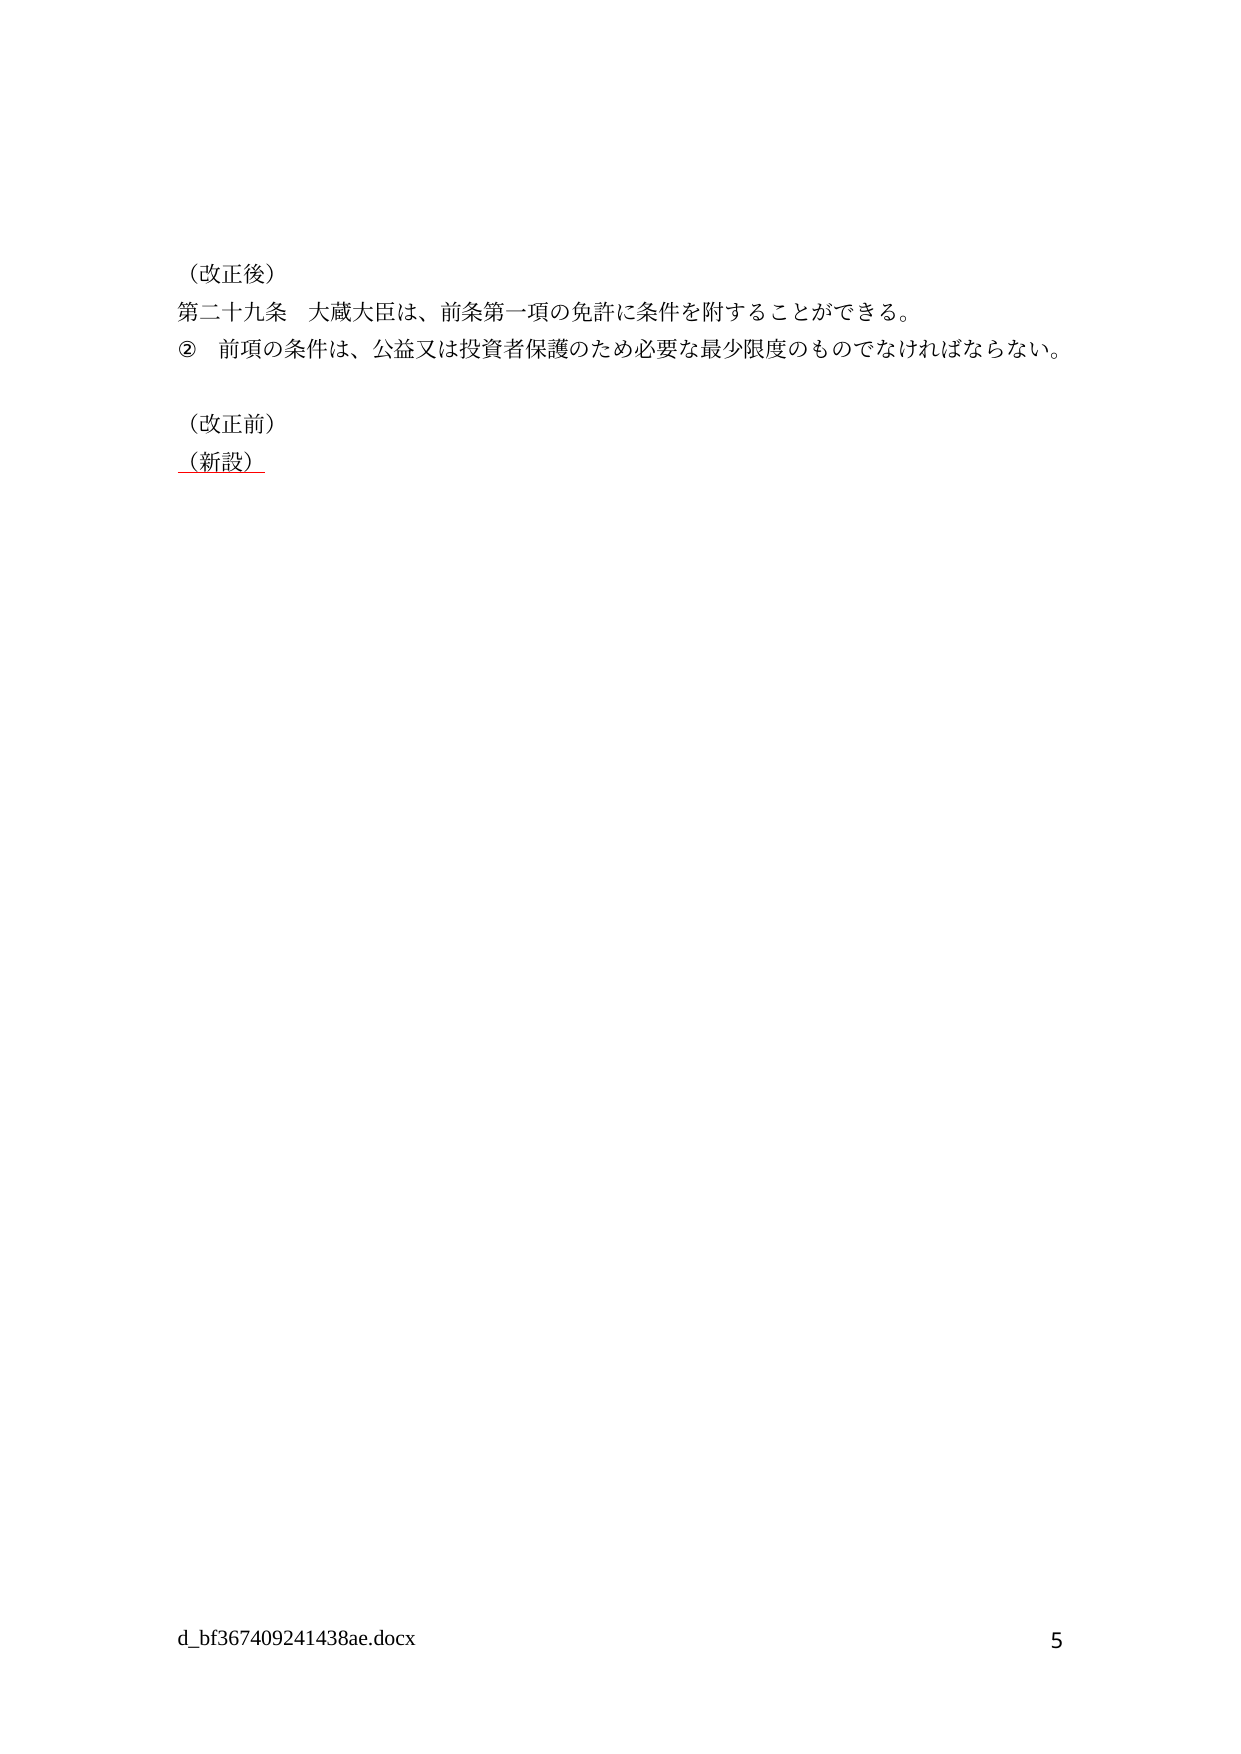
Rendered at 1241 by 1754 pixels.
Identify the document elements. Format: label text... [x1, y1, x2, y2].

text 第二十九条 大蔵大臣は、前条第一項の免許に条件を附することができる。 [177, 292, 1063, 329]
text （改正後） [177, 254, 1063, 292]
text （改正前） [177, 404, 1063, 442]
text （新設） [177, 442, 1063, 479]
text ② 前項の条件は、公益又は投資者保護のため必要な最少限度のものでなければならない。 [177, 329, 1063, 367]
